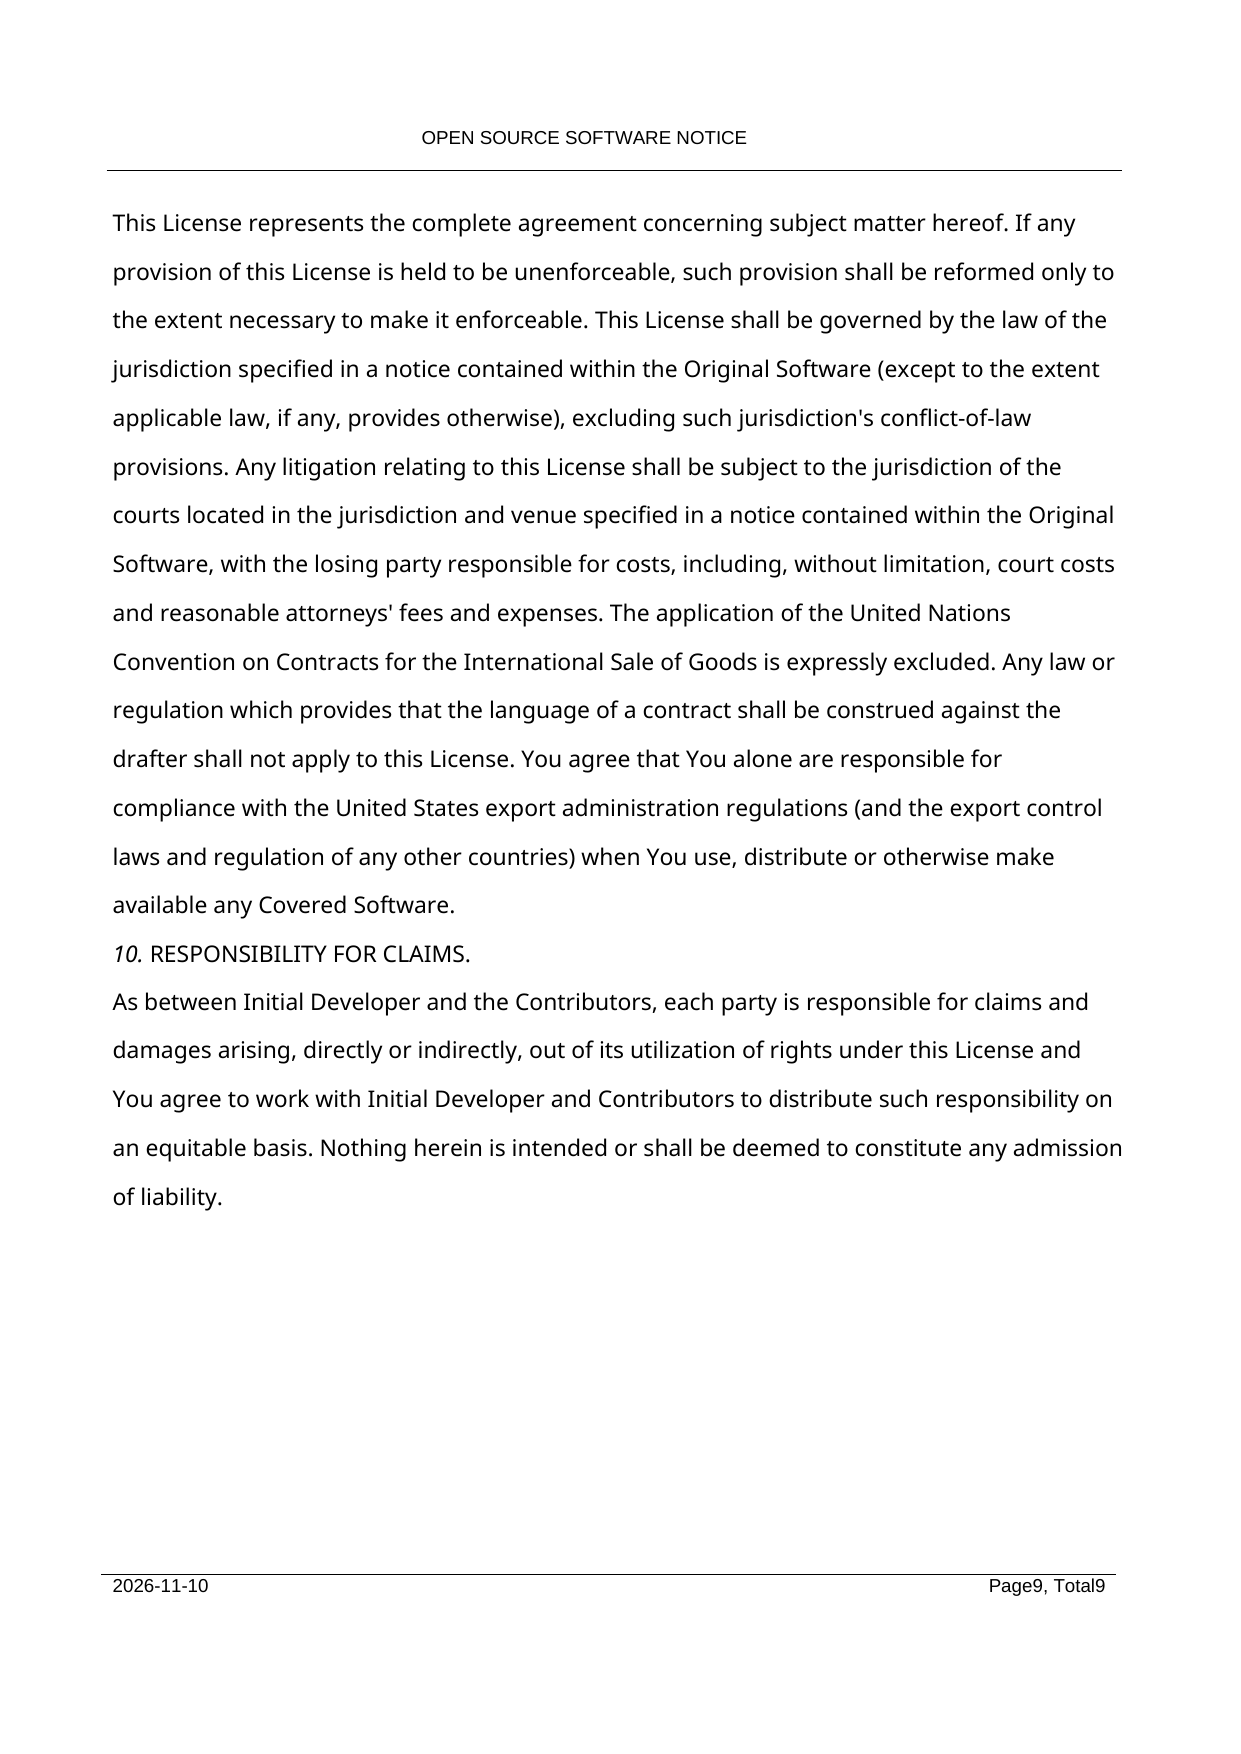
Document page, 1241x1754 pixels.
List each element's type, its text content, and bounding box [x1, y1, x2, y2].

text This License represents the complete agreement concerning subject matter hereof. If any provision of this License is held to be unenforceable, such provision shall be reformed only to the extent necessary to make it enforceable. This License shall be governed by the law of the jurisdiction specified in a notice contained within the Original Software (except to the extent applicable law, if any, provides otherwise), excluding such jurisdiction's conflict-of-law provisions. Any litigation relating to this License shall be subject to the jurisdiction of the courts located in the jurisdiction and venue specified in a notice contained within the Original Software, with the losing party responsible for costs, including, without limitation, court costs and reasonable attorneys' fees and expenses. The application of the United Nations Convention on Contracts for the International Sale of Goods is expressly excluded. Any law or regulation which provides that the language of a contract shall be construed against the drafter shall not apply to this License. You agree that You alone are responsible for compliance with the United States export administration regulations (and the export control laws and regulation of any other countries) when You use, distribute or otherwise make available any Covered Software. [112, 206, 1128, 921]
text As between Initial Developer and the Contributors, each party is responsible for claims and damages arising, directly or indirectly, out of its utilization of rights under this License and You agree to work with Initial Developer and Contributors to distribute such responsibility on an equitable basis. Nothing herein is intended or shall be deemed to constitute any admission of liability. [112, 985, 1128, 1213]
text 10. RESPONSIBILITY FOR CLAIMS. [112, 937, 1128, 969]
